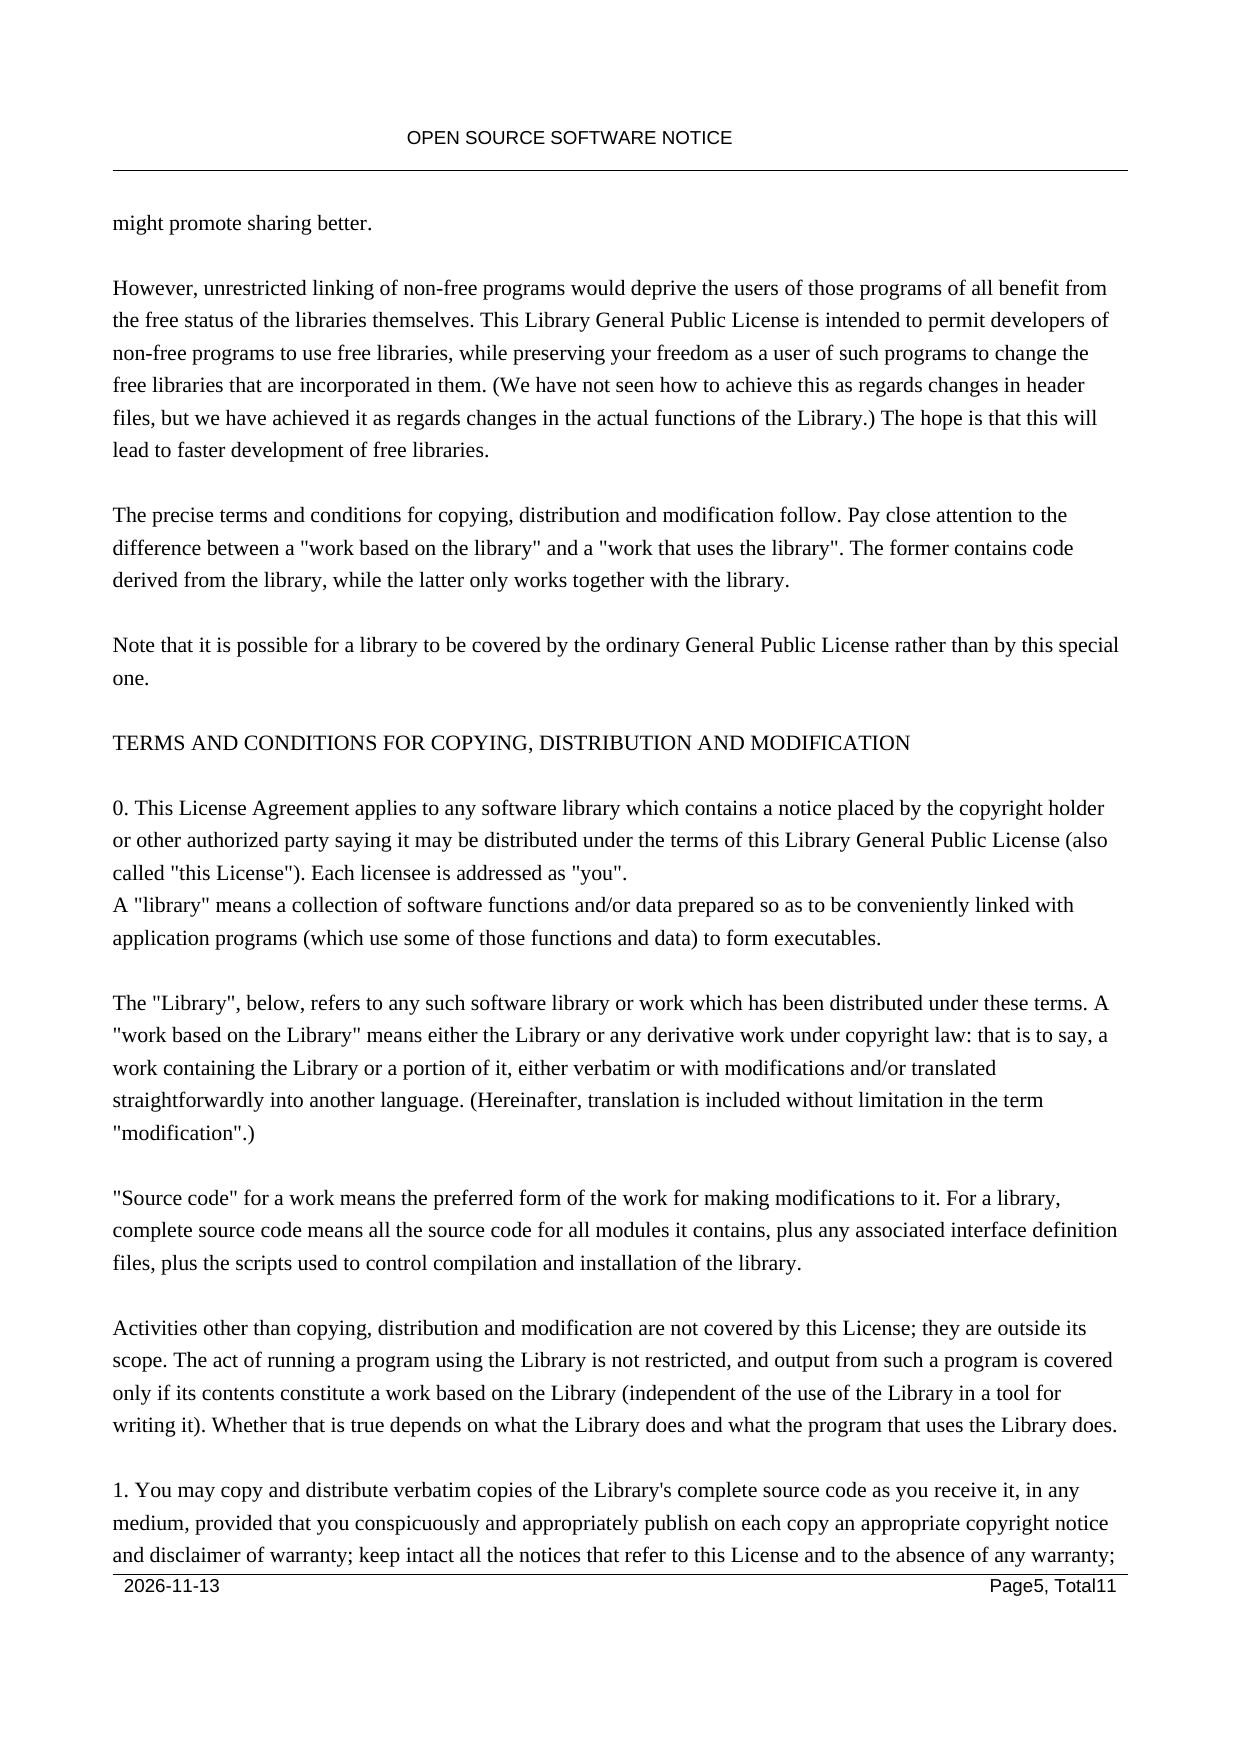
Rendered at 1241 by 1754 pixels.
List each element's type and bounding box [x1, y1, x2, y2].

text [112, 206, 1128, 1571]
